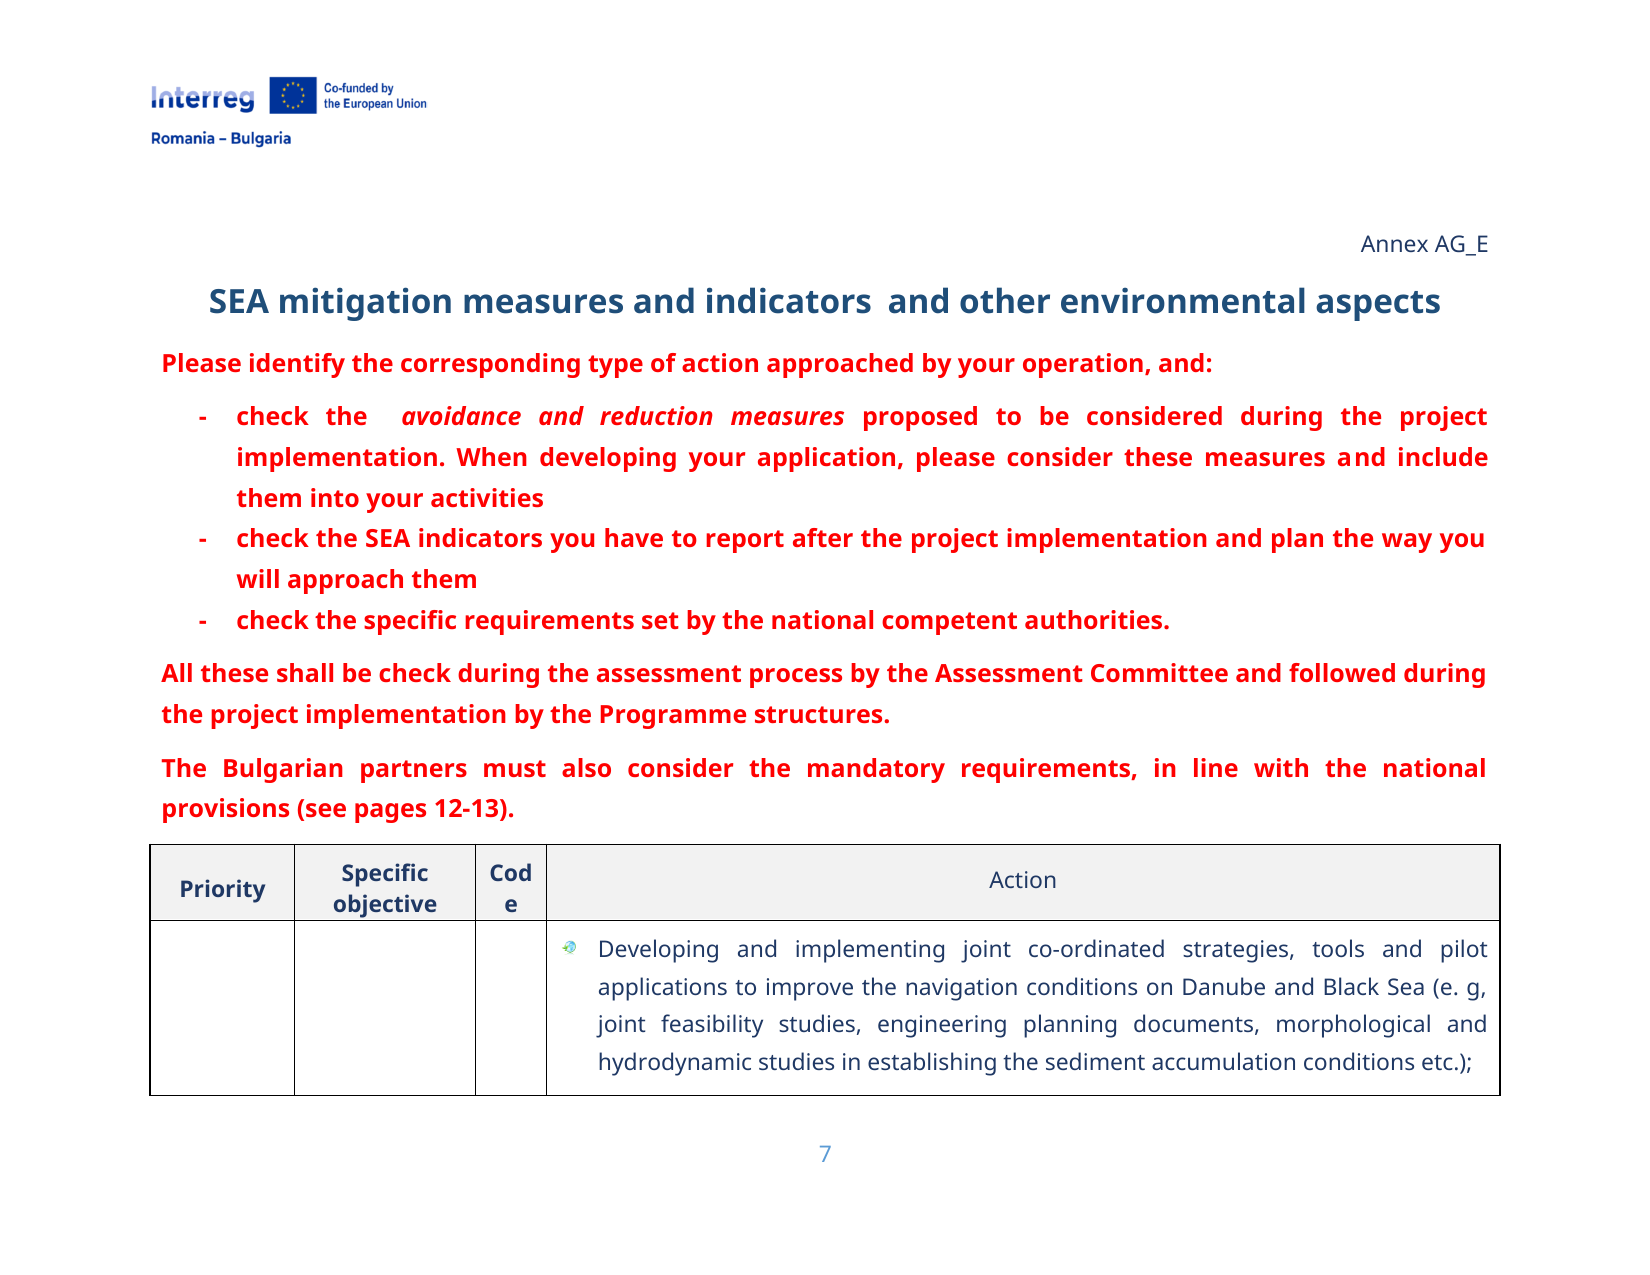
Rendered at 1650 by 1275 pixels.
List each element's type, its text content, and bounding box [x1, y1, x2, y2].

table_cell Actions improving the navigation conditions and safety on the Danube and Black Sea in order to enhance the mobility and connectivity in the cross-border area Reducing administrative burden and other types of bottlenecks: studies, analyses, solutions, tools; Developing and implementing joint co-ordinated strategies, tools and pilot applications to improve the navigation conditions on Danube and Black Sea (e. g, joint feasibility studies, engineering planning documents, morphological and hydrodynamic studies in establishing the sediment accumulation conditions etc.); Developing and implementing integrated measures to improve the navigation conditions for the common sector of the Danube and the Black Sea in the cross-border area (e.g. integrating the marking systems on Danube, equipment, signaling etc.). [547, 921, 1499, 1094]
table_header Annex AG_E SEA mitigation measures and indicators and other environmental aspects Please identify the corresponding type of action approached by your operation, and: check the avoidance and reduction measures proposed to be considered during the project implementation. When developing your application, please consider these measures and include them into your activities check the SEA indicators you have to report after the project implementation and plan the way you will approach them check the specific requirements set by the national competent authorities. All these shall be check during the assessment process by the Assessment Committee and followed during the project implementation by the Programme structures. The Bulgarian partners must also consider the mandatory requirements, in line with the national provisions (see pages 12-13). [150, 216, 1500, 843]
table_cell Specific objective [295, 845, 475, 919]
table_cell [476, 921, 546, 1094]
table_cell Code [476, 845, 546, 919]
table_cell Priority [151, 845, 294, 919]
table_cell Action [547, 845, 1499, 919]
picture [150, 75, 428, 154]
picture [561, 940, 576, 958]
